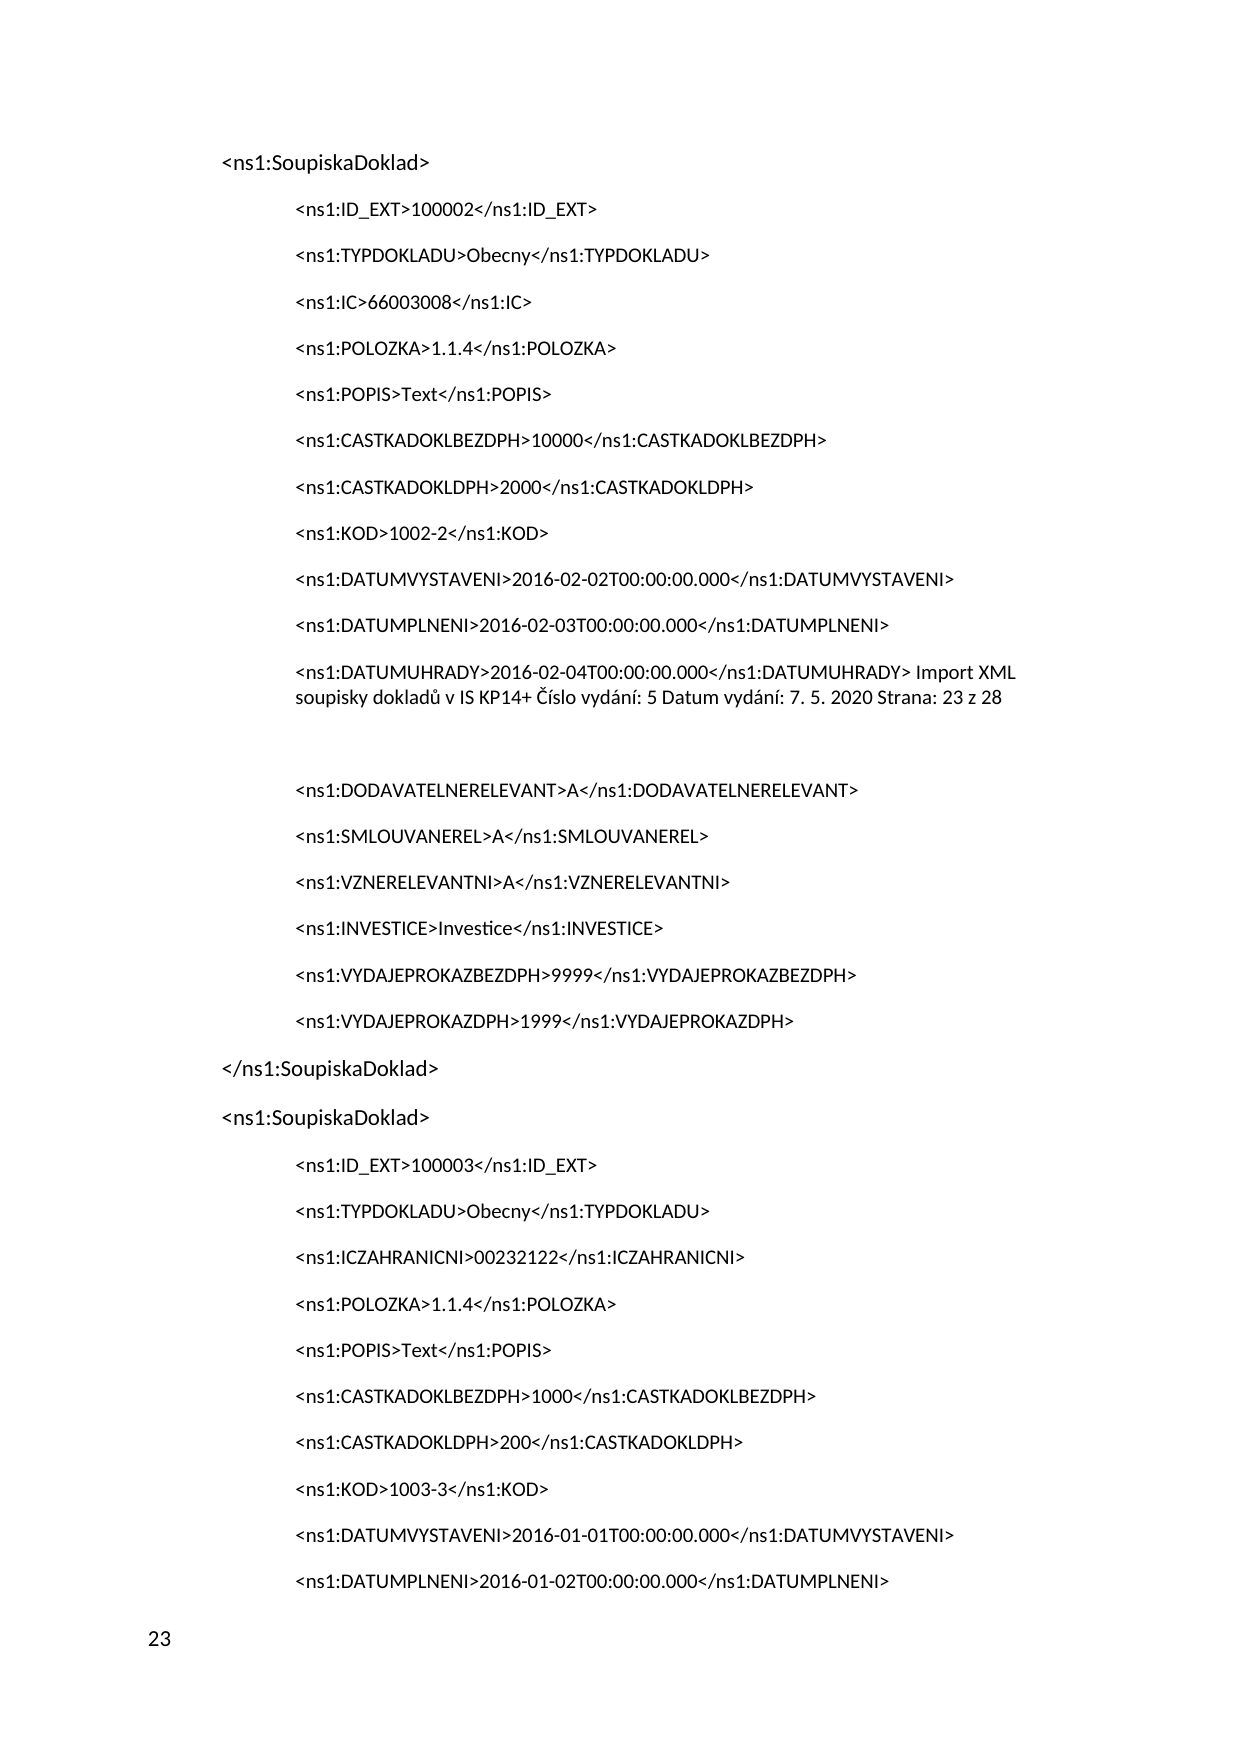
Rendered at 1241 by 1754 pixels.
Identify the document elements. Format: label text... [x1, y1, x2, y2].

text <ns1:TYPDOKLADU>Obecny</ns1:TYPDOKLADU> [295, 1198, 1093, 1224]
text <ns1:CASTKADOKLDPH>200</ns1:CASTKADOKLDPH> [295, 1429, 1093, 1455]
text <ns1:POPIS>Text</ns1:POPIS> [295, 1337, 1093, 1362]
text <ns1:DATUMVYSTAVENI>2016-02-02T00:00:00.000</ns1:DATUMVYSTAVENI> [295, 566, 1093, 592]
text <ns1:DODAVATELNERELEVANT>A</ns1:DODAVATELNERELEVANT> [295, 777, 1093, 802]
text <ns1:ICZAHRANICNI>00232122</ns1:ICZAHRANICNI> [295, 1244, 1093, 1270]
text <ns1:KOD>1003-3</ns1:KOD> [295, 1476, 1093, 1501]
text <ns1:POPIS>Text</ns1:POPIS> [295, 381, 1093, 407]
text <ns1:KOD>1002-2</ns1:KOD> [295, 520, 1093, 546]
text <ns1:POLOZKA>1.1.4</ns1:POLOZKA> [295, 335, 1093, 361]
text <ns1:IC>66003008</ns1:IC> [295, 289, 1093, 314]
text <ns1:INVESTICE>Investice</ns1:INVESTICE> [295, 916, 1093, 941]
text <ns1:SoupiskaDoklad> [148, 1103, 1093, 1131]
text <ns1:VYDAJEPROKAZDPH>1999</ns1:VYDAJEPROKAZDPH> [295, 1008, 1093, 1033]
text <ns1:SMLOUVANEREL>A</ns1:SMLOUVANEREL> [295, 823, 1093, 848]
text <ns1:CASTKADOKLDPH>2000</ns1:CASTKADOKLDPH> [295, 474, 1093, 499]
text <ns1:ID_EXT>100002</ns1:ID_EXT> [295, 196, 1093, 222]
text </ns1:SoupiskaDoklad> [148, 1054, 1093, 1082]
text <ns1:CASTKADOKLBEZDPH>1000</ns1:CASTKADOKLBEZDPH> [295, 1383, 1093, 1409]
text <ns1:TYPDOKLADU>Obecny</ns1:TYPDOKLADU> [295, 243, 1093, 268]
text <ns1:SoupiskaDoklad> [148, 148, 1093, 176]
text <ns1:VYDAJEPROKAZBEZDPH>9999</ns1:VYDAJEPROKAZBEZDPH> [295, 962, 1093, 987]
text <ns1:CASTKADOKLBEZDPH>10000</ns1:CASTKADOKLBEZDPH> [295, 428, 1093, 453]
text <ns1:ID_EXT>100003</ns1:ID_EXT> [295, 1152, 1093, 1177]
text <ns1:POLOZKA>1.1.4</ns1:POLOZKA> [295, 1291, 1093, 1316]
text <ns1:DATUMVYSTAVENI>2016-01-01T00:00:00.000</ns1:DATUMVYSTAVENI> [295, 1522, 1093, 1547]
text <ns1:DATUMUHRADY>2016-02-04T00:00:00.000</ns1:DATUMUHRADY> Import XML soupisky dokladů v IS KP14+ Číslo vydání: 5 Datum vydání: 7. 5. 2020 Strana: 23 z 28 [295, 659, 1093, 710]
text <ns1:VZNERELEVANTNI>A</ns1:VZNERELEVANTNI> [295, 869, 1093, 895]
text <ns1:DATUMPLNENI>2016-02-03T00:00:00.000</ns1:DATUMPLNENI> [295, 613, 1093, 638]
text <ns1:DATUMPLNENI>2016-01-02T00:00:00.000</ns1:DATUMPLNENI> [295, 1568, 1093, 1594]
